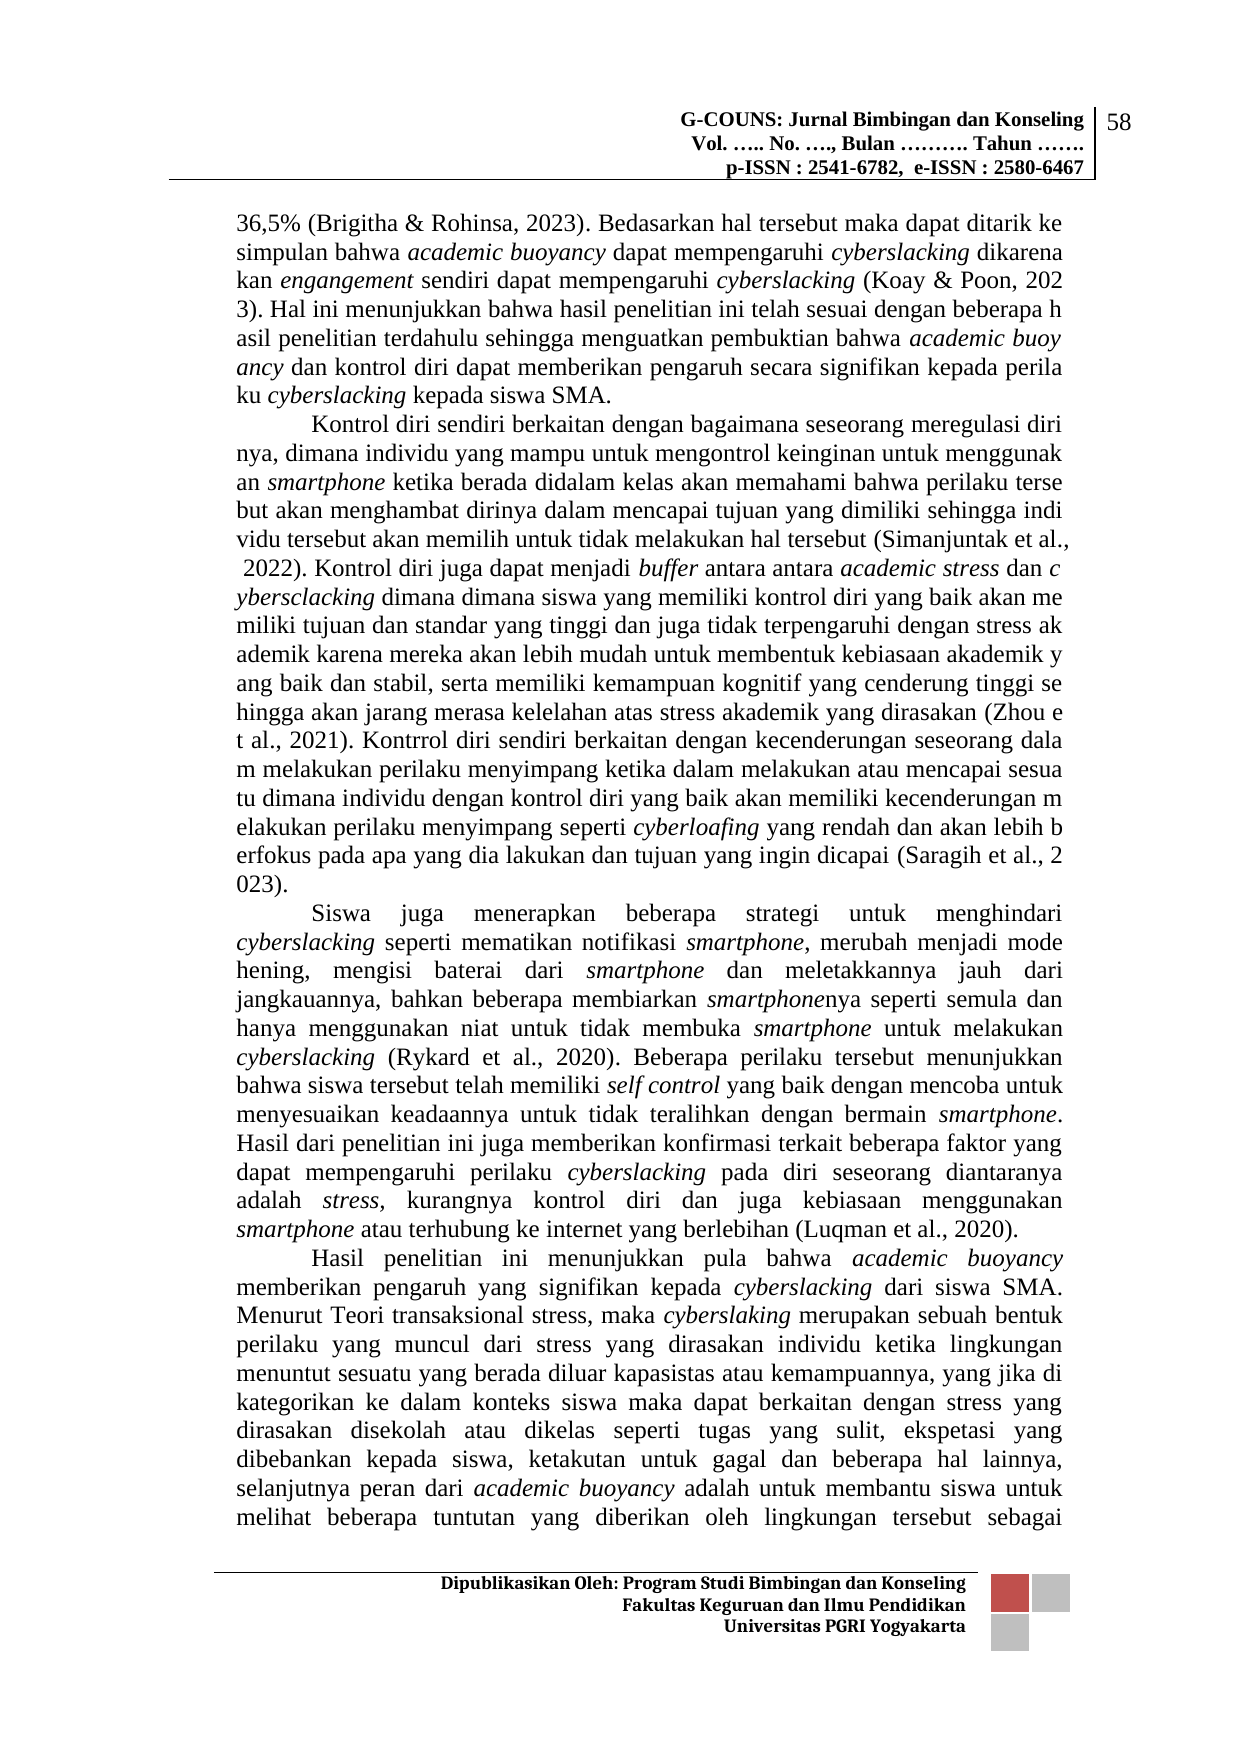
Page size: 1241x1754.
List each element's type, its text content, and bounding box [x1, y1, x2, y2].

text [236, 1243, 1063, 1531]
text Siswa juga menerapkan beberapa strategi untuk menghindari cyberslacking seperti mematikan notifikasi smartphone, merubah menjadi mode hening, mengisi baterai dari smartphone dan meletakkannya jauh dari jangkauannya, bahkan beberapa membiarkan smartphonenya seperti semula dan hanya menggunakan niat untuk tidak membuka smartphone untuk melakukan cyberslacking (Rykard et al., 2020). Beberapa perilaku tersebut menunjukkan bahwa siswa tersebut telah memiliki self control yang baik dengan mencoba untuk menyesuaikan keadaannya untuk tidak teralihkan dengan bermain smartphone. Hasil dari penelitian ini juga memberikan konfirmasi terkait beberapa faktor yang dapat mempengaruhi perilaku cyberslacking pada diri seseorang diantaranya adalah stress, kurangnya kontrol diri dan juga kebiasaan menggunakan smartphone atau terhubung ke internet yang berlebihan (Luqman et al., 2020). [236, 898, 1063, 1243]
text Kontrol diri sendiri berkaitan dengan bagaimana seseorang meregulasi dirinya, dimana individu yang mampu untuk mengontrol keinginan untuk menggunakan smartphone ketika berada didalam kelas akan memahami bahwa perilaku tersebut akan menghambat dirinya dalam mencapai tujuan yang dimiliki sehingga individu tersebut akan memilih untuk tidak melakukan hal tersebut (Simanjuntak et al., 2022). Kontrol diri juga dapat menjadi buffer antara antara academic stress dan cybersclacking dimana dimana siswa yang memiliki kontrol diri yang baik akan memiliki tujuan dan standar yang tinggi dan juga tidak terpengaruhi dengan stress akademik karena mereka akan lebih mudah untuk membentuk kebiasaan akademik yang baik dan stabil, serta memiliki kemampuan kognitif yang cenderung tinggi sehingga akan jarang merasa kelelahan atas stress akademik yang dirasakan (Zhou et al., 2021). Kontrrol diri sendiri berkaitan dengan kecenderungan seseorang dalam melakukan perilaku menyimpang ketika dalam melakukan atau mencapai sesuatu dimana individu dengan kontrol diri yang baik akan memiliki kecenderungan melakukan perilaku menyimpang seperti cyberloafing yang rendah dan akan lebih berfokus pada apa yang dia lakukan dan tujuan yang ingin dicapai (Saragih et al., 2023). [236, 409, 1063, 898]
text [236, 208, 1063, 409]
